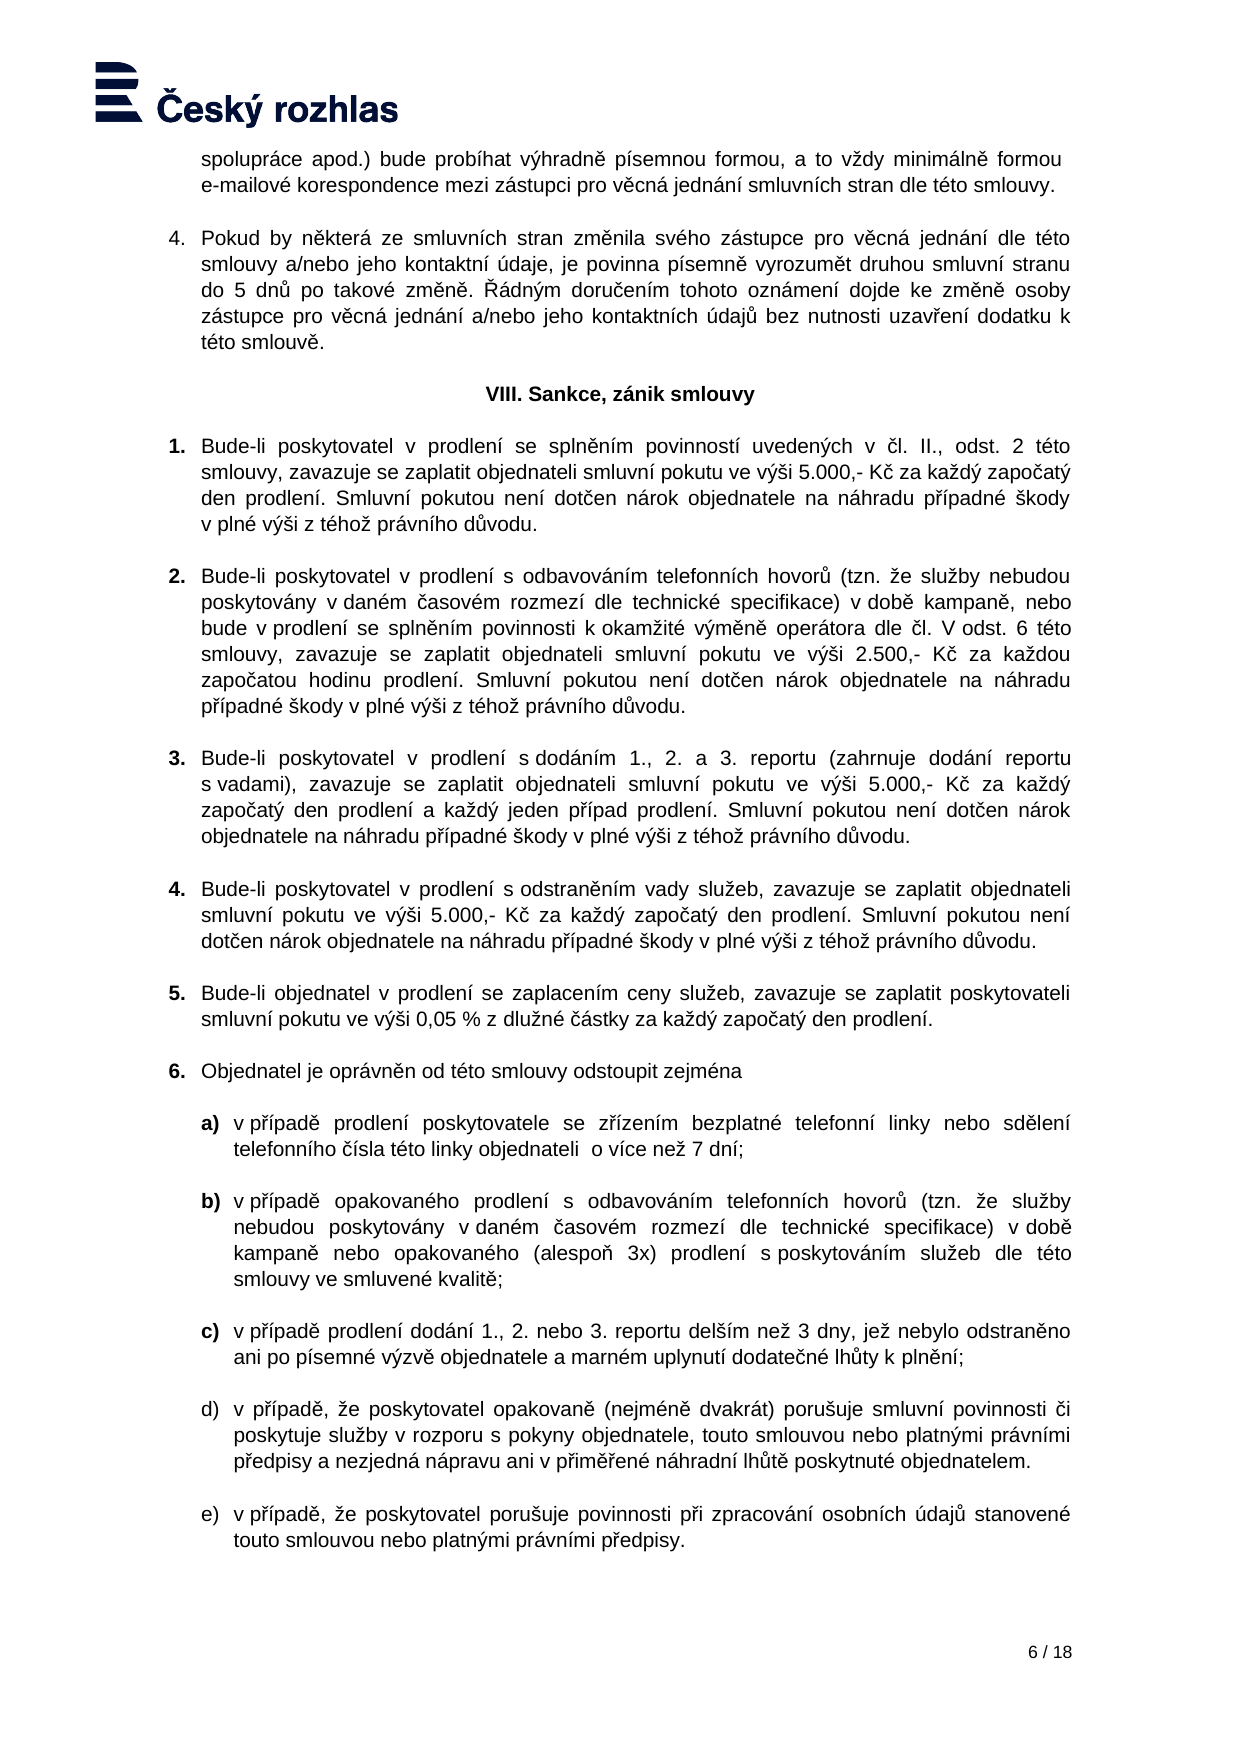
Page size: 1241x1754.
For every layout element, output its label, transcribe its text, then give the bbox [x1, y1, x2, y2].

list v případě prodlení poskytovatele se zřízením bezplatné telefonní linky nebo sdělení telefonního čísla této linky objednateli o více než 7 dní; [201, 1109, 1072, 1162]
list Bude-li poskytovatel v prodlení se splněním povinností uvedených v čl. II., odst. 2 této smlouvy, zavazuje se zaplatit objednateli smluvní pokutu ve výši 5.000,- Kč za každý započatý den prodlení. Smluvní pokutou není dotčen nárok objednatele na náhradu případné škody v plné výši z téhož právního důvodu. [168, 432, 1072, 537]
list Objednatel je oprávněn od této smlouvy odstoupit zejména [168, 1057, 1072, 1083]
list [168, 146, 1072, 198]
list v případě opakovaného prodlení s odbavováním telefonních hovorů (tzn. že služby nebudou poskytovány v daném časovém rozmezí dle technické specifikace) v době kampaně nebo opakovaného (alespoň 3x) prodlení s poskytováním služeb dle této smlouvy ve smluvené kvalitě; [201, 1188, 1072, 1292]
list Pokud by některá ze smluvních stran změnila svého zástupce pro věcná jednání dle této smlouvy a/nebo jeho kontaktní údaje, je povinna písemně vyrozumět druhou smluvní stranu do 5 dnů po takové změně. Řádným doručením tohoto oznámení dojde ke změně osoby zástupce pro věcná jednání a/nebo jeho kontaktních údajů bez nutnosti uzavření dodatku k této smlouvě. [168, 224, 1072, 354]
list v případě, že poskytovatel porušuje povinnosti při zpracování osobních údajů stanovené touto smlouvou nebo platnými právními předpisy. [201, 1500, 1072, 1552]
subtitle Sankce, zánik smlouvy [168, 380, 1072, 406]
list v případě prodlení dodání 1., 2. nebo 3. reportu delším než 3 dny, jež nebylo odstraněno ani po písemné výzvě objednatele a marném uplynutí dodatečné lhůty k plnění; [201, 1318, 1072, 1370]
list Bude-li objednatel v prodlení se zaplacením ceny služeb, zavazuje se zaplatit poskytovateli smluvní pokutu ve výši 0,05 % z dlužné částky za každý započatý den prodlení. [168, 979, 1072, 1031]
list Bude-li poskytovatel v prodlení s odbavováním telefonních hovorů (tzn. že služby nebudou poskytovány v daném časovém rozmezí dle technické specifikace) v době kampaně, nebo bude v prodlení se splněním povinnosti k okamžité výměně operátora dle čl. V odst. 6 této smlouvy, zavazuje se zaplatit objednateli smluvní pokutu ve výši 2.500,- Kč za každou započatou hodinu prodlení. Smluvní pokutou není dotčen nárok objednatele na náhradu případné škody v plné výši z téhož právního důvodu. [168, 563, 1072, 719]
list v případě, že poskytovatel opakovaně (nejméně dvakrát) porušuje smluvní povinnosti či poskytuje služby v rozporu s pokyny objednatele, touto smlouvou nebo platnými právními předpisy a nezjedná nápravu ani v přiměřené náhradní lhůtě poskytnuté objednatelem. [201, 1396, 1072, 1474]
list Bude-li poskytovatel v prodlení s odstraněním vady služeb, zavazuje se zaplatit objednateli smluvní pokutu ve výši 5.000,- Kč za každý započatý den prodlení. Smluvní pokutou není dotčen nárok objednatele na náhradu případné škody v plné výši z téhož právního důvodu. [168, 875, 1072, 953]
list Bude-li poskytovatel v prodlení s dodáním 1., 2. a 3. reportu (zahrnuje dodání reportu s vadami), zavazuje se zaplatit objednateli smluvní pokutu ve výši 5.000,- Kč za každý započatý den prodlení a každý jeden případ prodlení. Smluvní pokutou není dotčen nárok objednatele na náhradu případné škody v plné výši z téhož právního důvodu. [168, 745, 1072, 849]
picture [95, 62, 398, 128]
